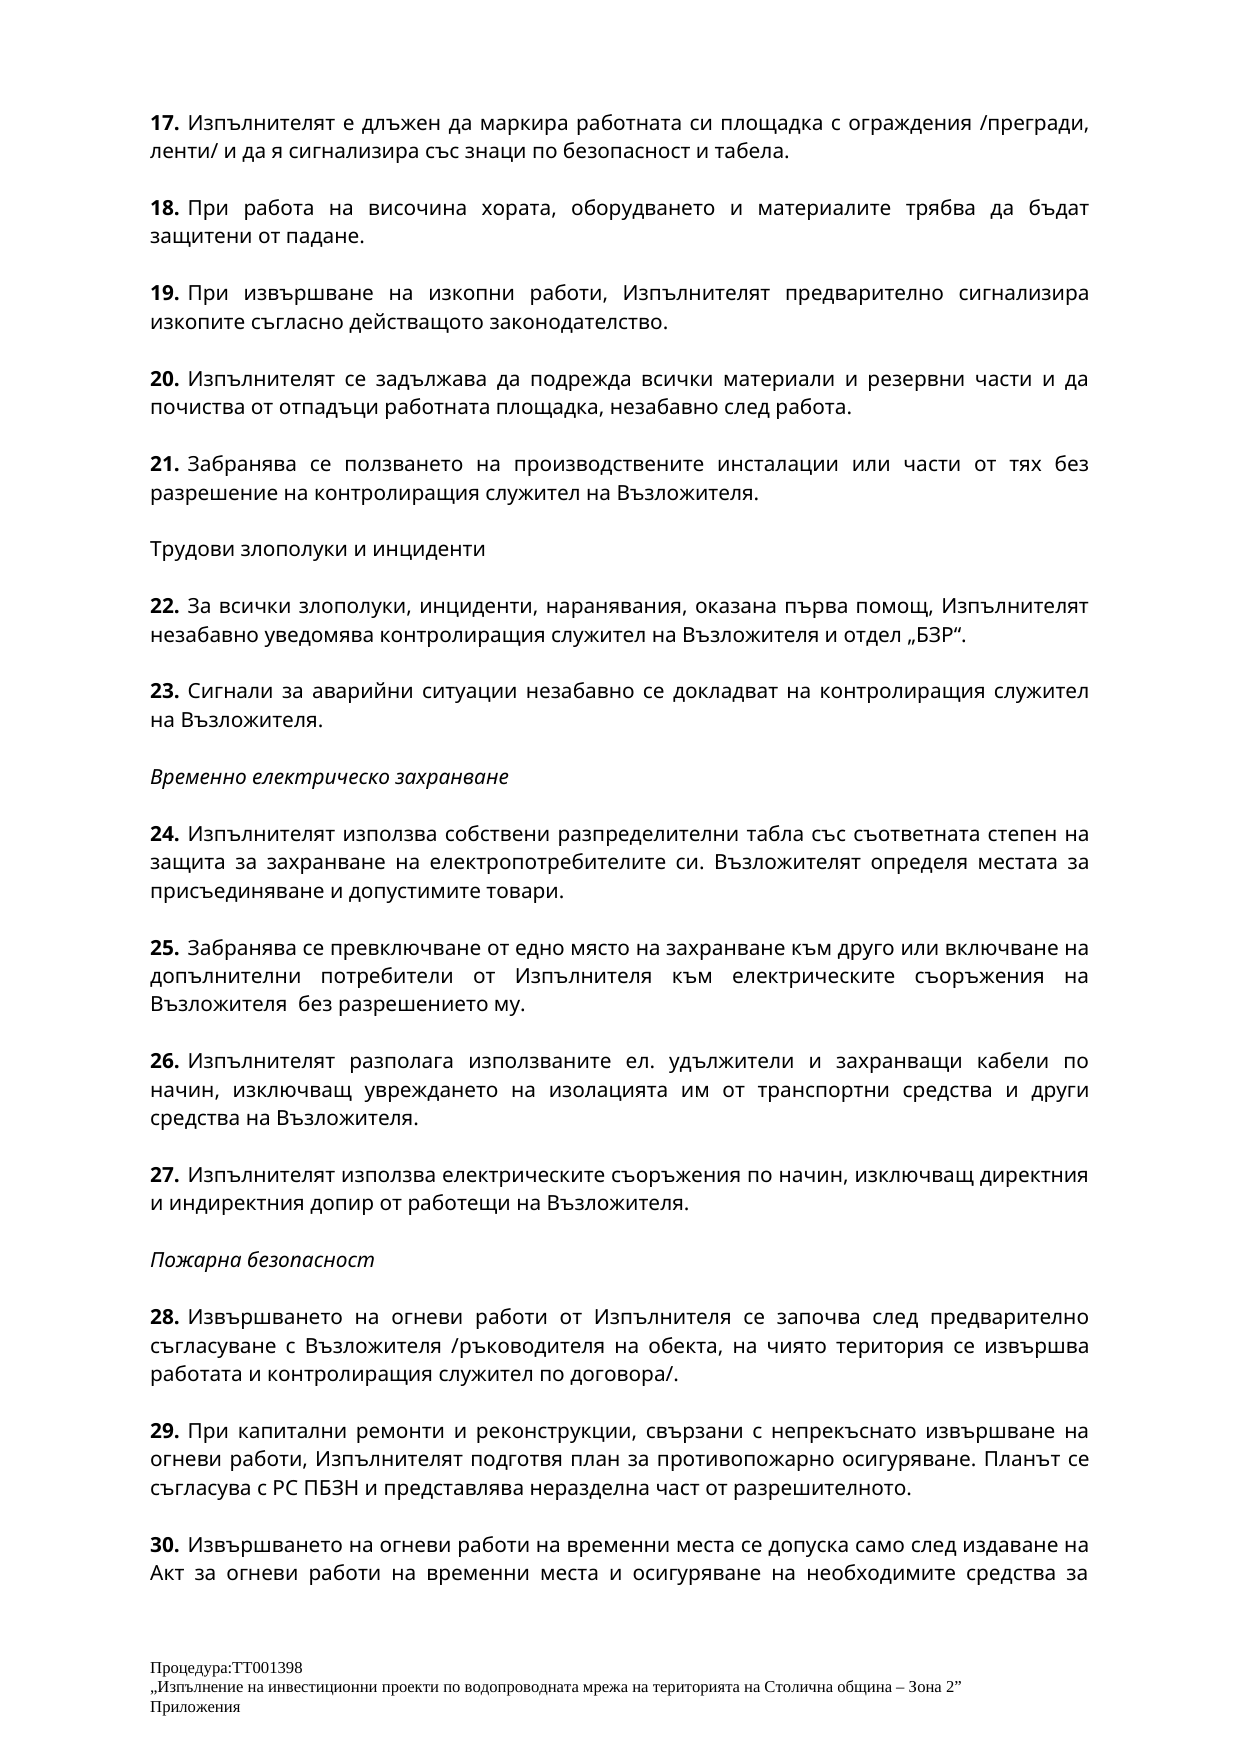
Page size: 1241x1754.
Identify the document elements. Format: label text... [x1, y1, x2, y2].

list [150, 1530, 1090, 1587]
list Извършването на огневи работи от Изпълнителя се започва след предварително съгласуване с Възложителя /ръководителя на обекта, на чиято територия се извършва работата и контролиращия служител по договора/. [150, 1302, 1090, 1388]
list При извършване на изкопни работи, Изпълнителят предварително сигнализира изкопите съгласно действащото законодателство. [150, 278, 1090, 335]
text Временно електрическо захранване [150, 762, 1090, 790]
text Пожарна безопасност [150, 1245, 1090, 1274]
list Изпълнителят е длъжен да маркира работната си площадка с ограждения /прегради, ленти/ и да я сигнализира със знаци по безопасност и табела. [150, 108, 1090, 165]
list За всички злополуки, инциденти, наранявания, оказана първа помощ, Изпълнителят незабавно уведомява контролиращия служител на Възложителя и отдел „БЗР“. [150, 591, 1090, 648]
list Изпълнителят използва собствени разпределителни табла със съответната степен на защита за захранване на електропотребителите си. Възложителят определя местата за присъединяване и допустимите товари. [150, 819, 1090, 904]
subtitle Трудови злополуки и инциденти [150, 534, 1090, 563]
list Изпълнителят разполага използваните ел. удължители и захранващи кабели по начин, изключващ увреждането на изолацията им от транспортни средства и други средства на Възложителя. [150, 1046, 1090, 1132]
list Изпълнителят използва електрическите съоръжения по начин, изключващ директния и индиректния допир от работещи на Възложителя. [150, 1160, 1090, 1217]
list Забранява се превключване от едно място на захранване към друго или включване на допълнителни потребители от Изпълнителя към електрическите съоръжения на Възложителя без разрешението му. [150, 933, 1090, 1018]
list Забранява се ползването на производствените инсталации или части от тях без разрешение на контролиращия служител на Възложителя. [150, 449, 1090, 506]
list При капитални ремонти и реконструкции, свързани с непрекъснато извършване на огневи работи, Изпълнителят подготвя план за противопожарно осигуряване. Планът се съгласува с РС ПБЗН и представлява неразделна част от разрешителното. [150, 1416, 1090, 1501]
list При работа на височина хората, оборудването и материалите трябва да бъдат защитени от падане. [150, 193, 1090, 250]
list Изпълнителят се задължава да подрежда всички материали и резервни части и да почиства от отпадъци работната площадка, незабавно след работа. [150, 364, 1090, 421]
list Сигнали за аварийни ситуации незабавно се докладват на контролиращия служител на Възложителя. [150, 677, 1090, 733]
